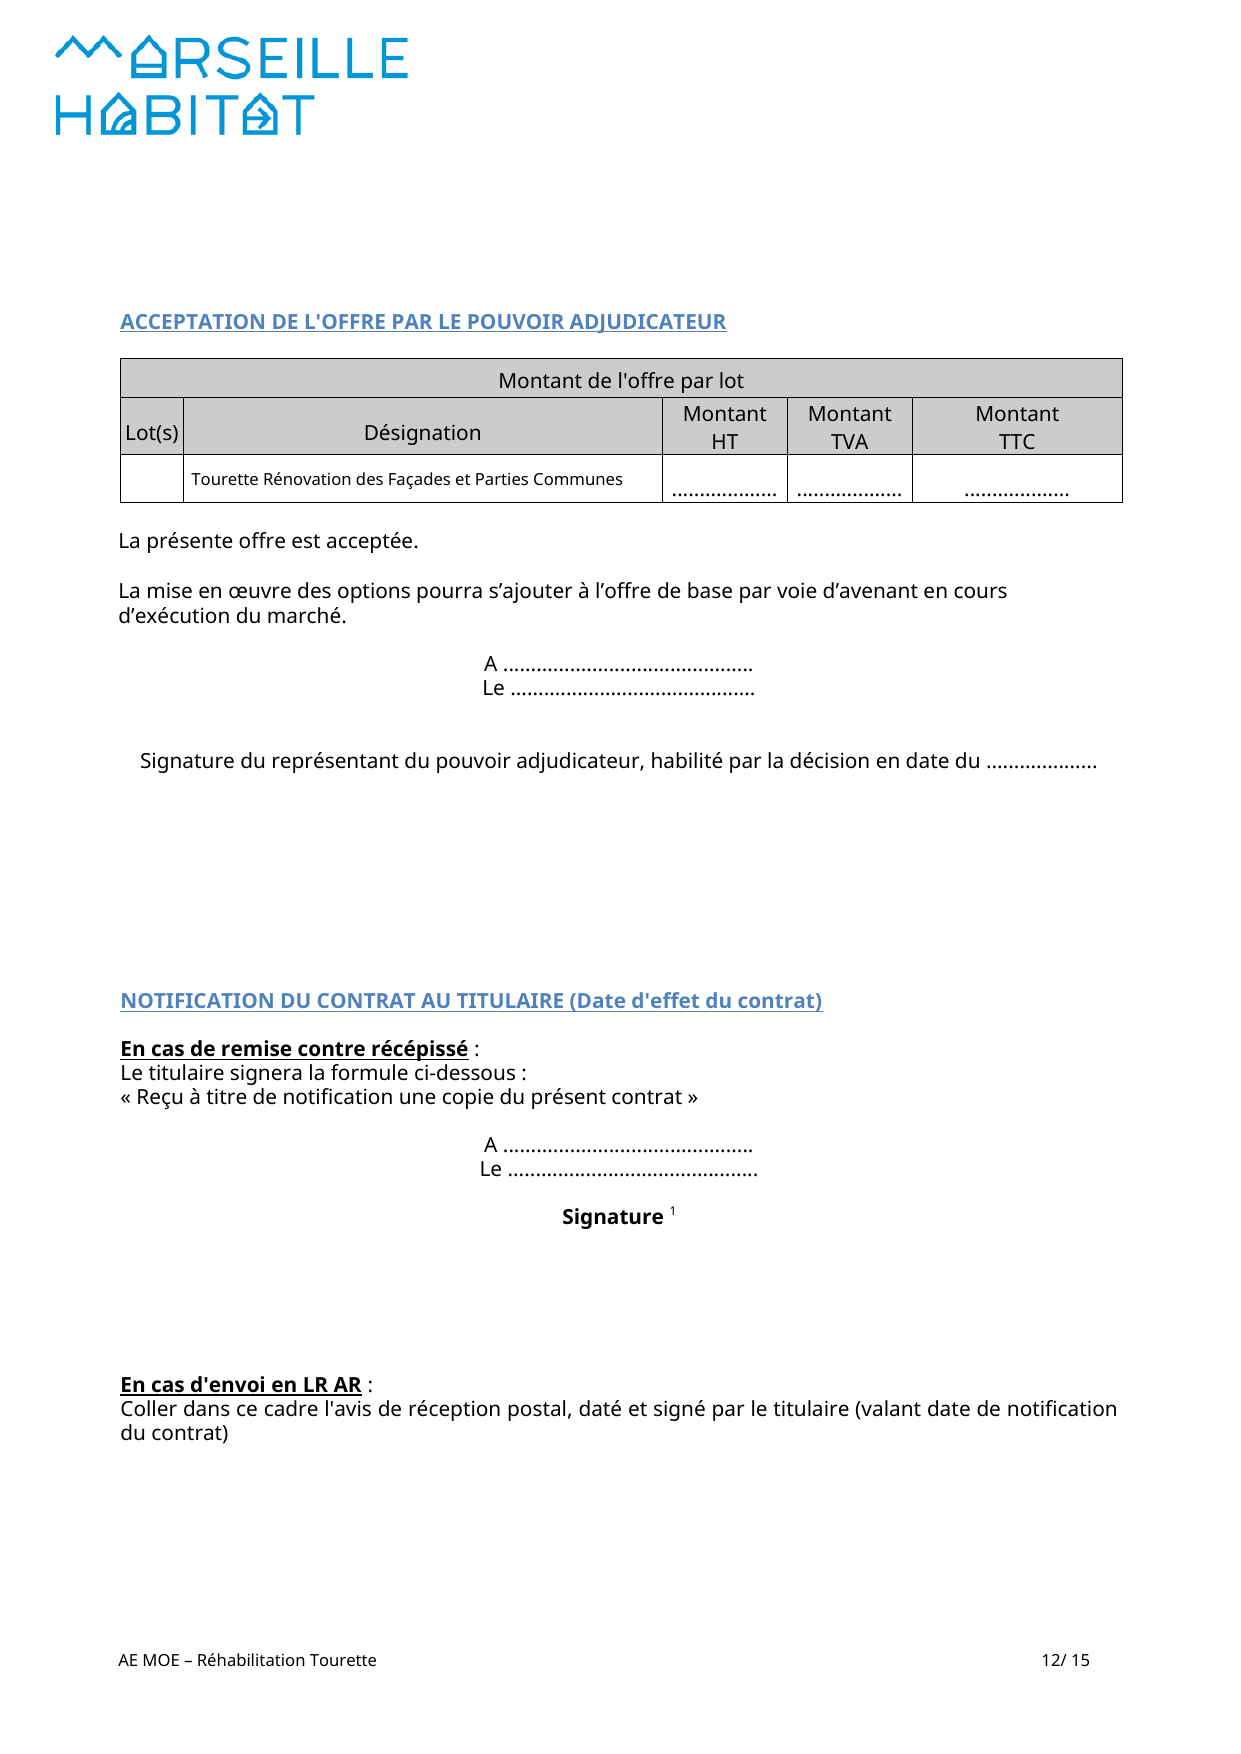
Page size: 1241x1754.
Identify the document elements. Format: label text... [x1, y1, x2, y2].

table_cell Tourette Rénovation des Façades et Parties Communes [184, 455, 662, 502]
table_cell ................... [788, 455, 912, 502]
table_cell Montant TTC [913, 398, 1122, 454]
table_cell Désignation [184, 398, 662, 454]
text Coller dans ce cadre l'avis de réception postal, daté et signé par le titulaire (valant date de notification du contrat) [120, 1397, 1120, 1445]
text La mise en œuvre des options pourra s’ajouter à l’offre de base par voie d’avenant en cours d’exécution du marché. [118, 578, 1122, 628]
text ACCEPTATION DE L'OFFRE PAR LE POUVOIR ADJUDICATEUR [120, 310, 1120, 334]
text Le ............................................ [120, 676, 1118, 700]
text Signature 1 [120, 1205, 1118, 1229]
table_cell ................... [663, 455, 787, 502]
text A ............................................. [120, 652, 1118, 676]
text Le titulaire signera la formule ci-dessous : [120, 1062, 1120, 1086]
text En cas de remise contre récépissé : [120, 1038, 1120, 1062]
text « Reçu à titre de notification une copie du présent contrat » [120, 1086, 1120, 1109]
text Le ............................................. [120, 1157, 1118, 1181]
text Signature du représentant du pouvoir adjudicateur, habilité par la décision en date du .................... [120, 749, 1118, 773]
table_cell Lot(s) [121, 398, 183, 454]
text NOTIFICATION DU CONTRAT AU TITULAIRE (Date d'effet du contrat) [120, 990, 1120, 1014]
text La présente offre est acceptée. [118, 528, 1122, 553]
text A ............................................. [120, 1133, 1118, 1157]
table_cell Montant HT [663, 398, 787, 454]
table_header Montant de l'offre par lot [121, 359, 1122, 397]
table_cell [121, 455, 183, 502]
table_cell Montant TVA [788, 398, 912, 454]
picture [41, 25, 415, 142]
text En cas d'envoi en LR AR : [120, 1373, 1120, 1397]
table_cell ................... [913, 455, 1122, 502]
